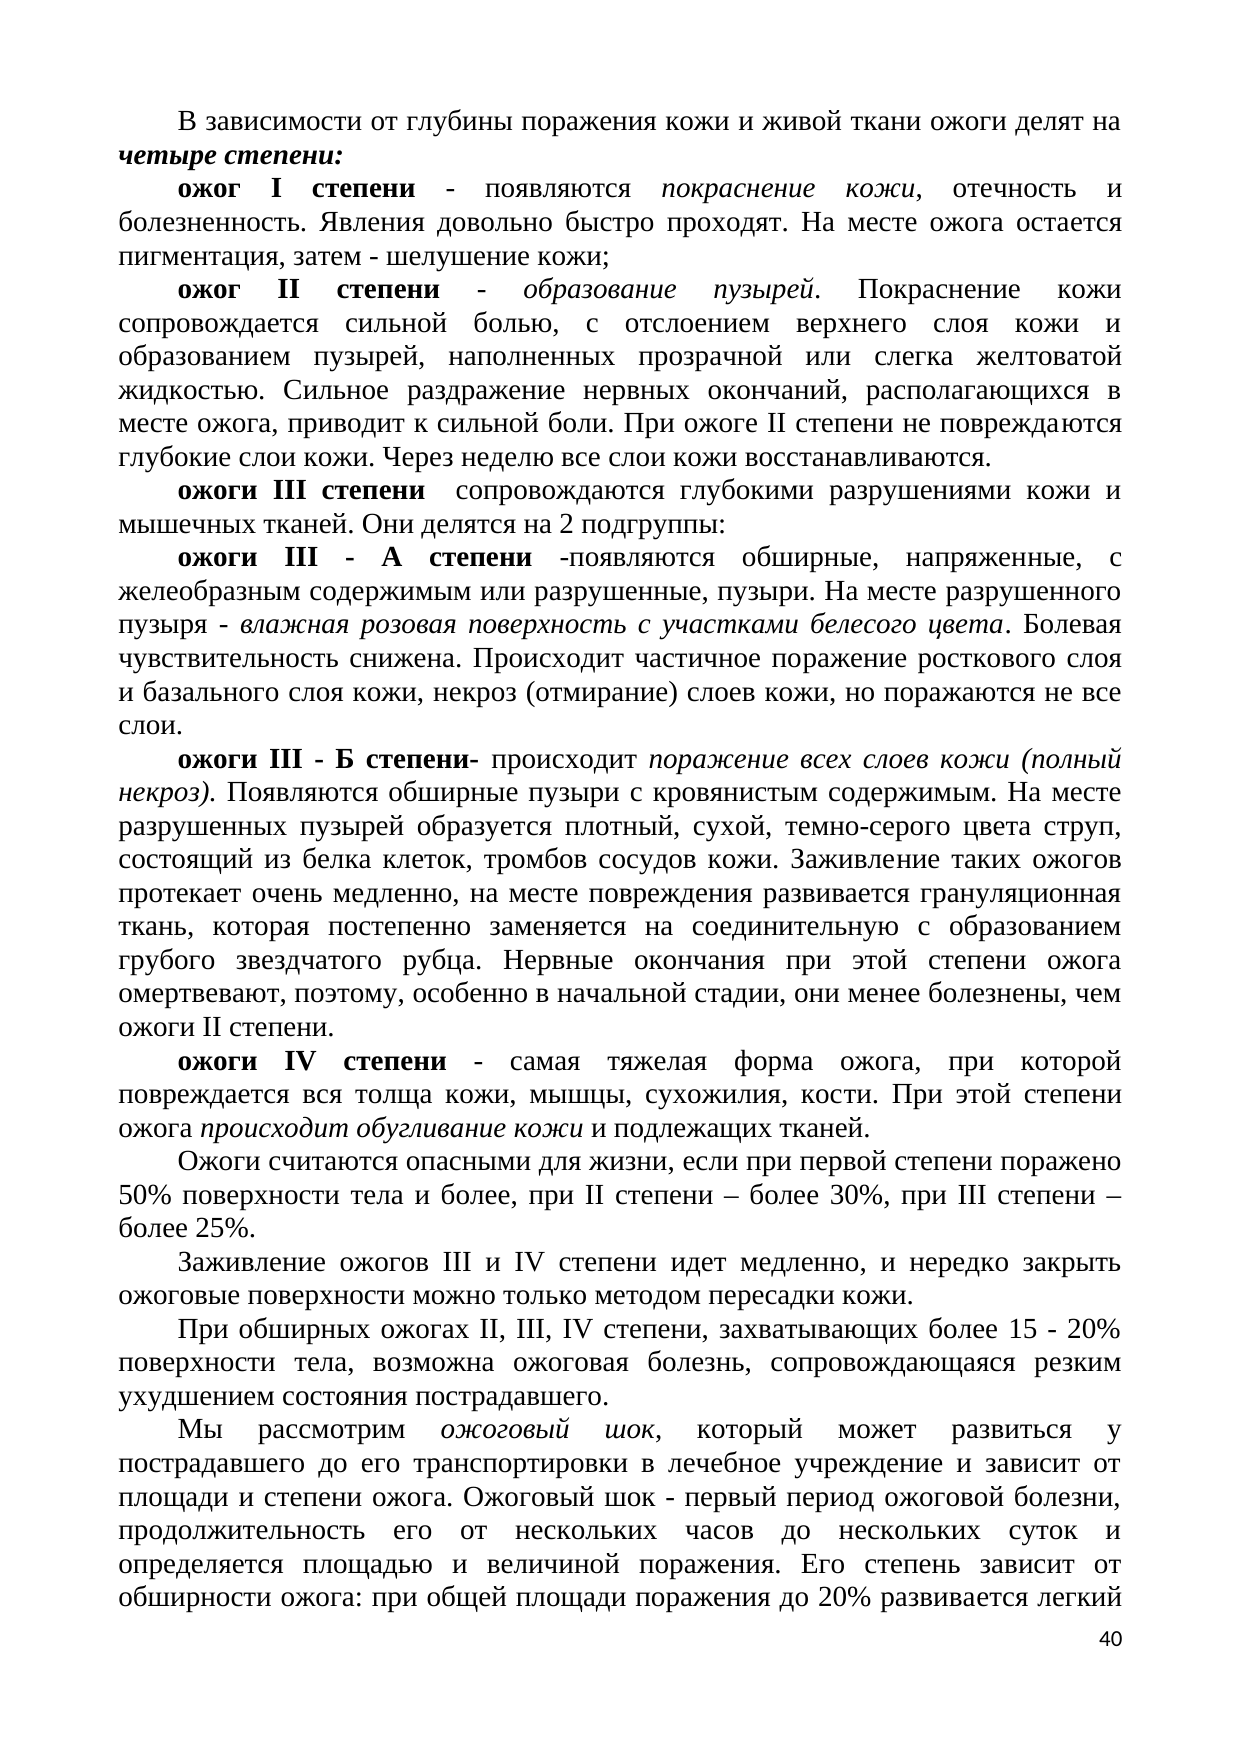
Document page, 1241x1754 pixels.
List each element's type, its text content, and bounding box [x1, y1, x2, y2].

text ожоги III степени сопровождаются глубокими разрушениями кожи и мышечных тканей. Они делятся на 2 подгруппы: [118, 472, 1122, 539]
text ожоги IV степени - самая тяжелая форма ожога, при которой повреждается вся толща кожи, мышцы, сухожилия, кости. При этой степени ожога происходит обугливание кожи и подлежащих тканей. [118, 1043, 1122, 1143]
text ожог II степени - образование пузырей. Покраснение кожи сопровождается сильной болью, с отслоением верхнего слоя кожи и образованием пузырей, наполненных прозрачной или слегка желтоватой жидкостью. Сильное раздражение нервных окончаний, располагающихся в месте ожога, приводит к сильной боли. При ожоге II степени не повреждаются глубокие слои кожи. Через неделю все слои кожи восстанавливаются. [118, 271, 1122, 472]
text Заживление ожогов III и IV степени идет медленно, и нередко закрыть ожоговые поверхности можно только методом пересадки кожи. [118, 1244, 1122, 1311]
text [118, 1412, 1122, 1613]
text ожоги III - Б степени- происходит поражение всех слоев кожи (полный некроз). Появляются обширные пузыри с кровянистым содержимым. На месте разрушенных пузырей образуется плотный, сухой, темно-серого цвета струп, состоящий из белка клеток, тромбов сосудов кожи. Заживление таких ожогов протекает очень медленно, на месте повреждения развивается грануляционная ткань, которая постепенно заменяется на соединительную с образованием грубого звездчатого рубца. Нервные окончания при этой степени ожога омертвевают, поэтому, особенно в начальной стадии, они менее болезнены, чем ожоги II степени. [118, 741, 1122, 1043]
text При обширных ожогах II, III, IV степени, захватывающих более 15 - 20% поверхности тела, возможна ожоговая болезнь, сопровождающаяся резким ухудшением состояния пострадавшего. [118, 1311, 1122, 1412]
text Ожоги считаются опасными для жизни, если при первой степени поражено 50% поверхности тела и более, при II степени – более 30%, при III степени – более 25%. [118, 1143, 1122, 1244]
text ожоги III - А степени -появляются обширные, напряженные, с желеобразным содержимым или разрушенные, пузыри. На месте разрушенного пузыря - влажная розовая поверхность с участками белесого цвета. Болевая чувствительность снижена. Происходит частичное поражение росткового слоя и базального слоя кожи, некроз (отмирание) слоев кожи, но поражаются не все слои. [118, 539, 1122, 741]
text ожог I степени - появляются покраснение кожи, отечность и болезненность. Явления довольно быстро проходят. На месте ожога остается пигментация, затем - шелушение кожи; [118, 171, 1122, 271]
text В зависимости от глубины поражения кожи и живой ткани ожоги делят на четыре степени: [118, 103, 1122, 171]
